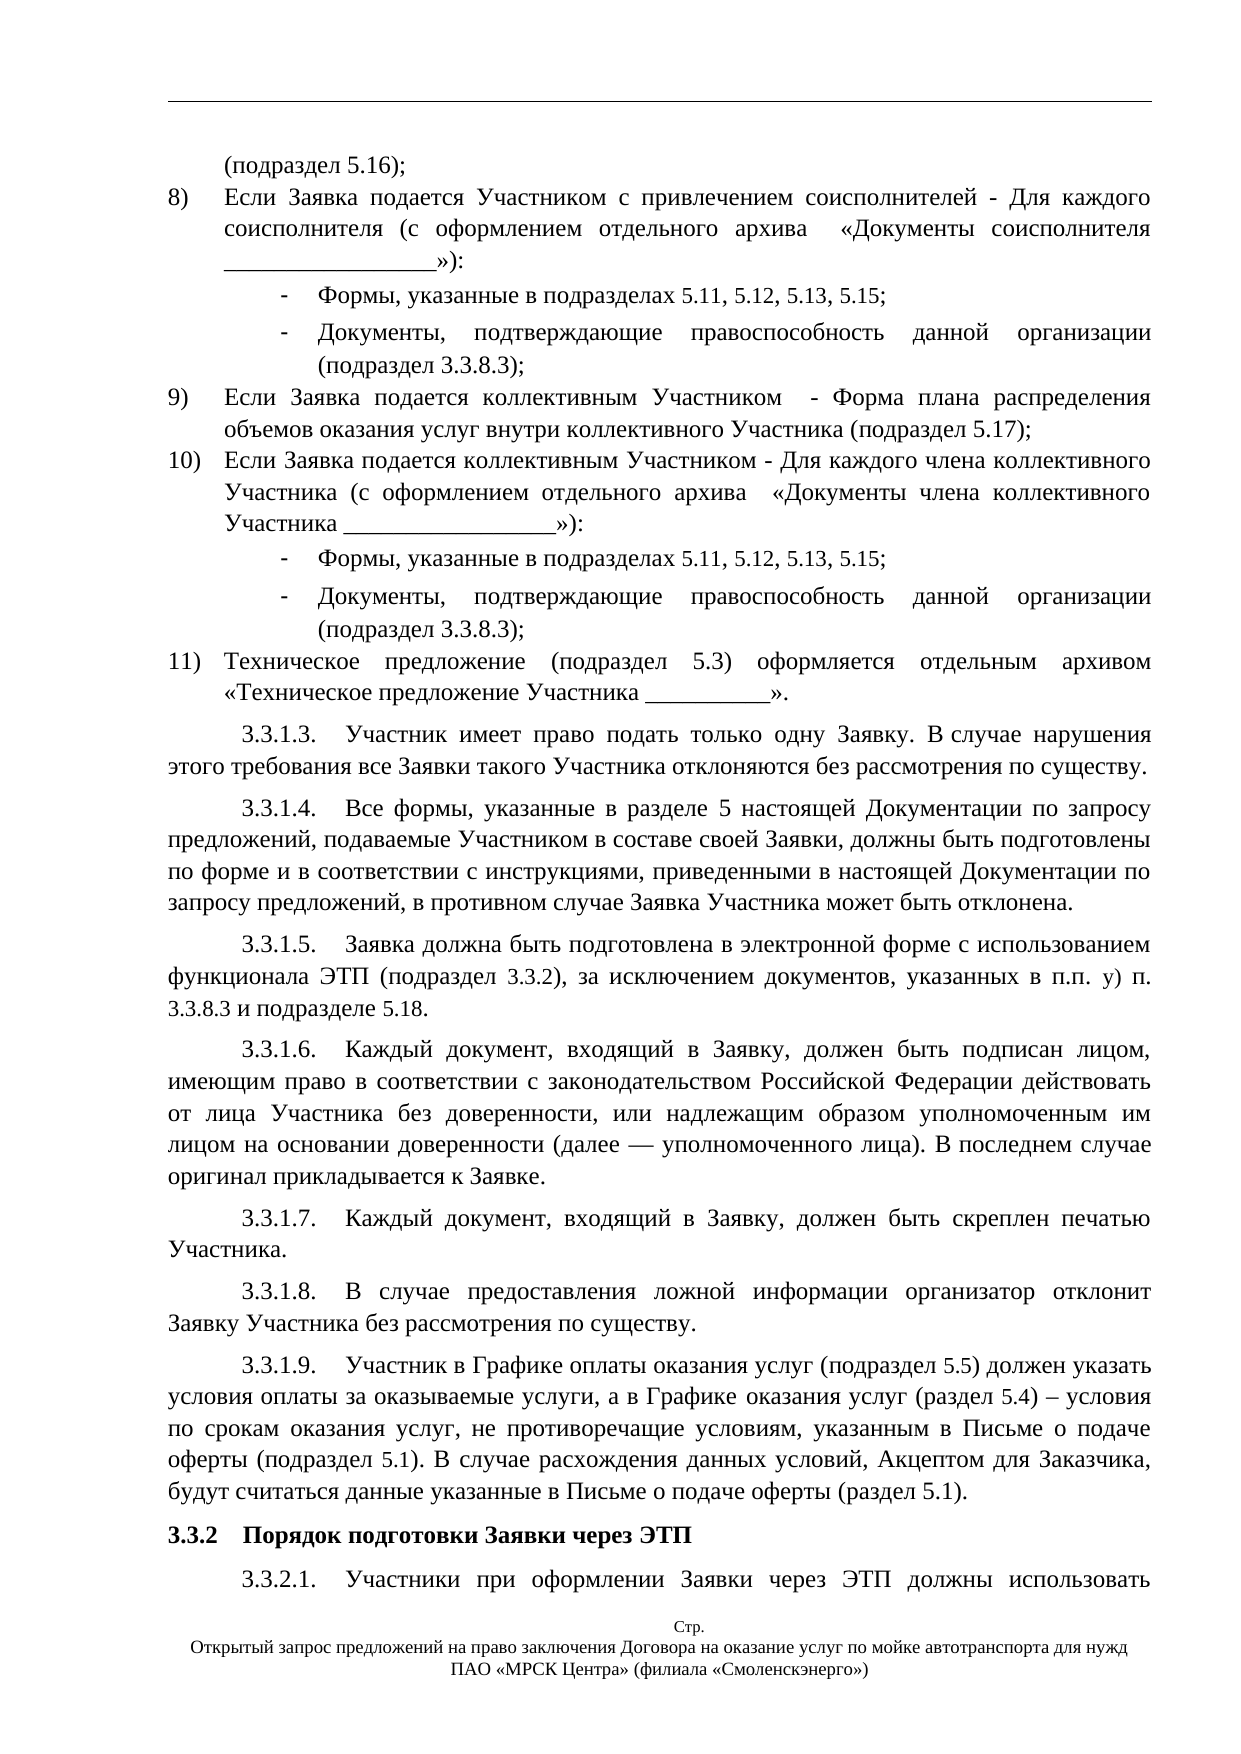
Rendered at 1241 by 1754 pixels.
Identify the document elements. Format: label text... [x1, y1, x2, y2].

subtitle Порядок подготовки Заявки через ЭТП [168, 1520, 1152, 1549]
list Формы, указанные в подразделах 5.11, 5.12, 5.13, 5.15; [280, 276, 1152, 310]
list Если Заявка подается Участником с привлечением соисполнителей - Для каждого соисполнителя (с оформлением отдельного архива «Документы соисполнителя _________________»): [168, 182, 1152, 273]
list Техническое предложение (подраздел 5.3) оформляется отдельным архивом «Техническое предложение Участника __________». [168, 646, 1152, 706]
list Все формы, указанные в разделе 5 настоящей Документации по запросу предложений, подаваемые Участником в составе своей Заявки, должны быть подготовлены по форме и в соответствии с инструкциями, приведенными в настоящей Документации по запросу предложений, в противном случае Заявка Участника может быть отклонена. [168, 793, 1152, 916]
list В случае предоставления ложной информации организатор отклонит Заявку Участника без рассмотрения по существу. [168, 1276, 1152, 1337]
list Каждый документ, входящий в Заявку, должен быть подписан лицом, имеющим право в соответствии с законодательством Российской Федерации действовать от лица Участника без доверенности, или надлежащим образом уполномоченным им лицом на основании доверенности (далее — уполномоченного лица). В последнем случае оригинал прикладывается к Заявке. [168, 1034, 1152, 1189]
list Формы, указанные в подразделах 5.11, 5.12, 5.13, 5.15; [280, 540, 1152, 574]
list Если Заявка подается коллективным Участником - Форма плана распределения объемов оказания услуг внутри коллективного Участника (подраздел 5.17); [168, 382, 1152, 442]
list Если Заявка подается коллективным Участником - Для каждого члена коллективного Участника (с оформлением отдельного архива «Документы члена коллективного Участника _________________»): [168, 445, 1152, 537]
list Заявка должна быть подготовлена в электронной форме с использованием функционала ЭТП (подраздел 3.3.2), за исключением документов, указанных в п.п. у) п. 3.3.8.3 и подразделе 5.18. [168, 929, 1152, 1021]
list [168, 150, 1152, 179]
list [168, 1564, 1152, 1593]
list Каждый документ, входящий в Заявку, должен быть скреплен печатью Участника. [168, 1203, 1152, 1263]
list Документы, подтверждающие правоспособность данной организации (подраздел 3.3.8.3); [280, 577, 1152, 643]
list Документы, подтверждающие правоспособность данной организации (подраздел 3.3.8.3); [280, 314, 1152, 379]
list Участник в Графике оплаты оказания услуг (подраздел 5.5) должен указать условия оплаты за оказываемые услуги, а в Графике оказания услуг (раздел 5.4) – условия по срокам оказания услуг, не противоречащие условиям, указанным в Письме о подаче оферты (подраздел 5.1). В случае расхождения данных условий, Акцептом для Заказчика, будут считаться данные указанные в Письме о подаче оферты (раздел 5.1). [168, 1350, 1152, 1505]
list Участник имеет право подать только одну Заявку. В случае нарушения этого требования все Заявки такого Участника отклоняются без рассмотрения по существу. [168, 719, 1152, 779]
